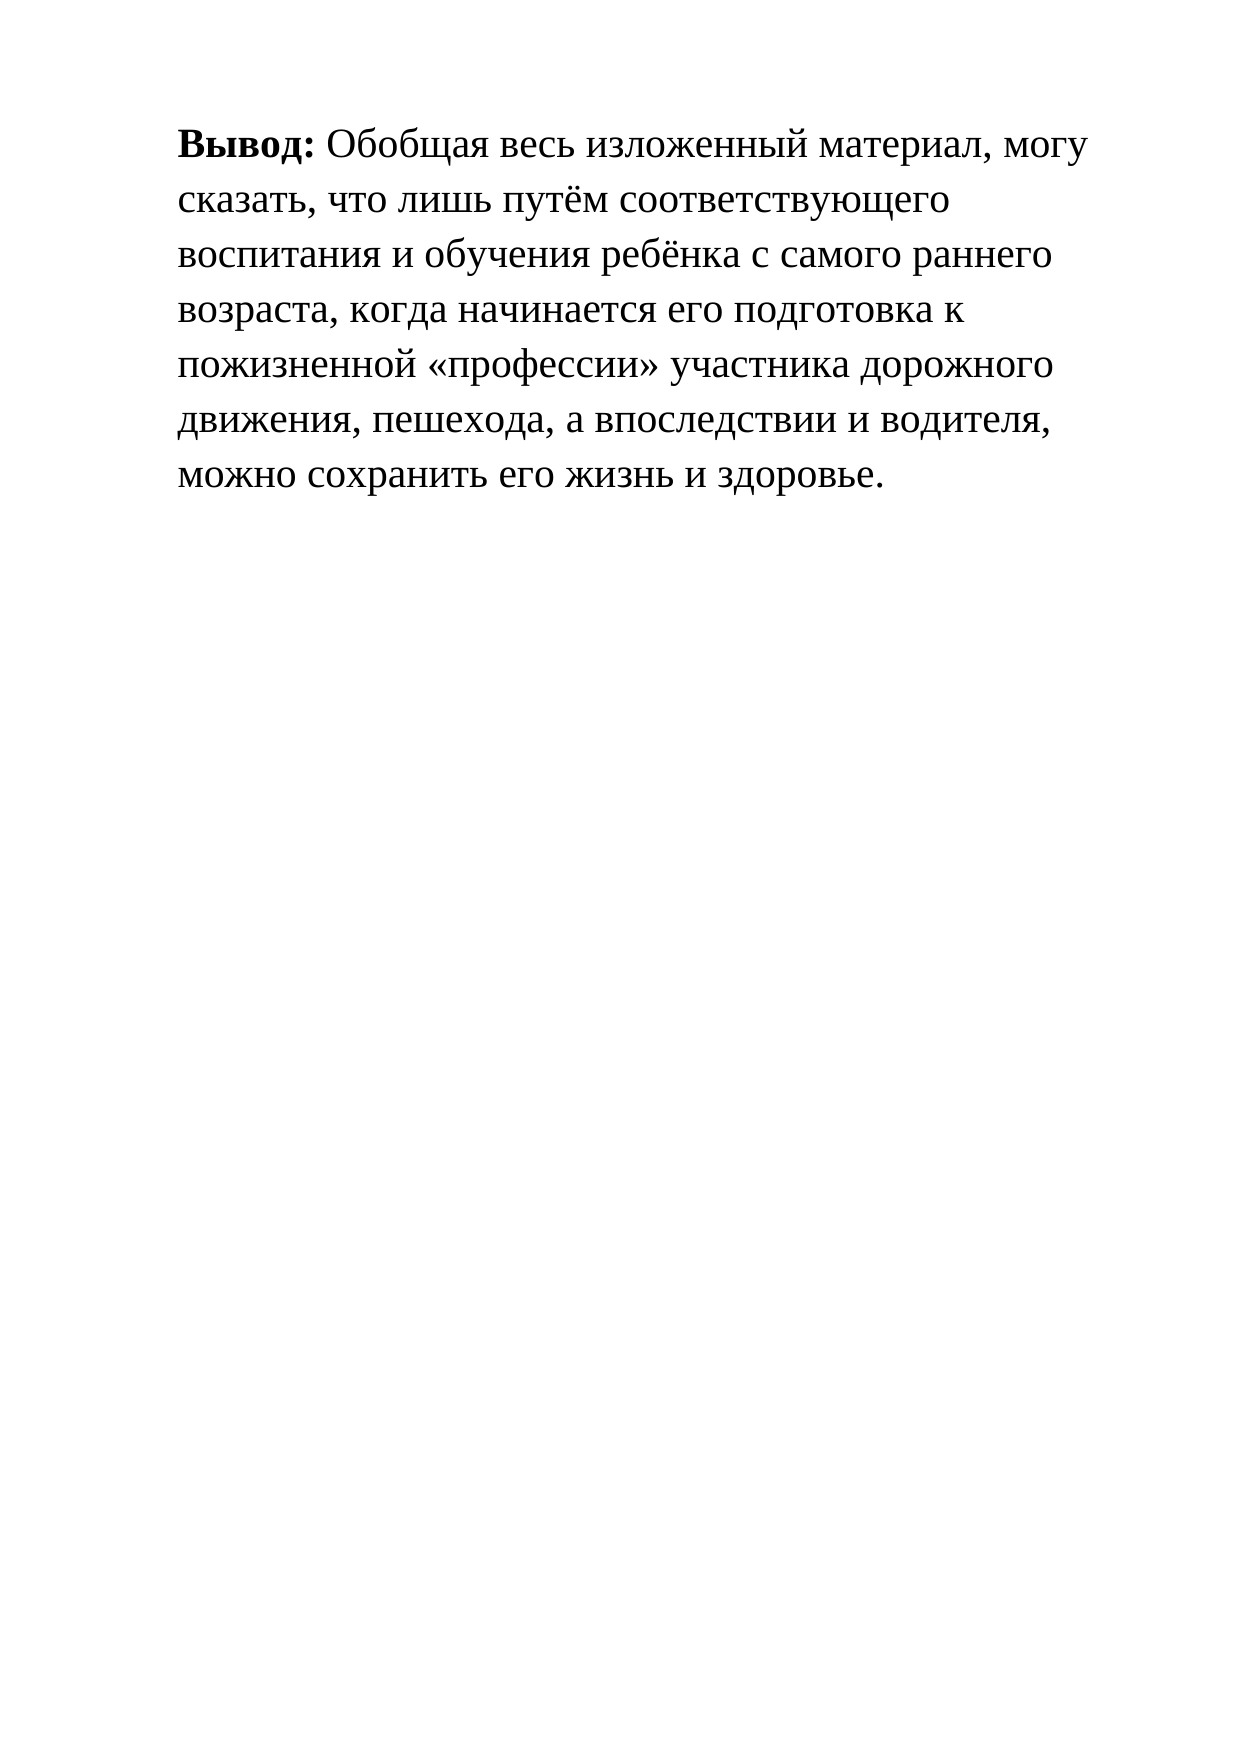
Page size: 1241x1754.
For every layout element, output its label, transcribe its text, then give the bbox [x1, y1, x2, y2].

text Вывод: Обобщая весь изложенный материал, могу сказать, что лишь путём соответствующего воспитания и обучения ребёнка с самого раннего возраста, когда начинается его подготовка к пожизненной «профессии» участника дорожного движения, пешехода, а впоследствии и водителя, можно сохранить его жизнь и здоровье. [177, 118, 1152, 497]
